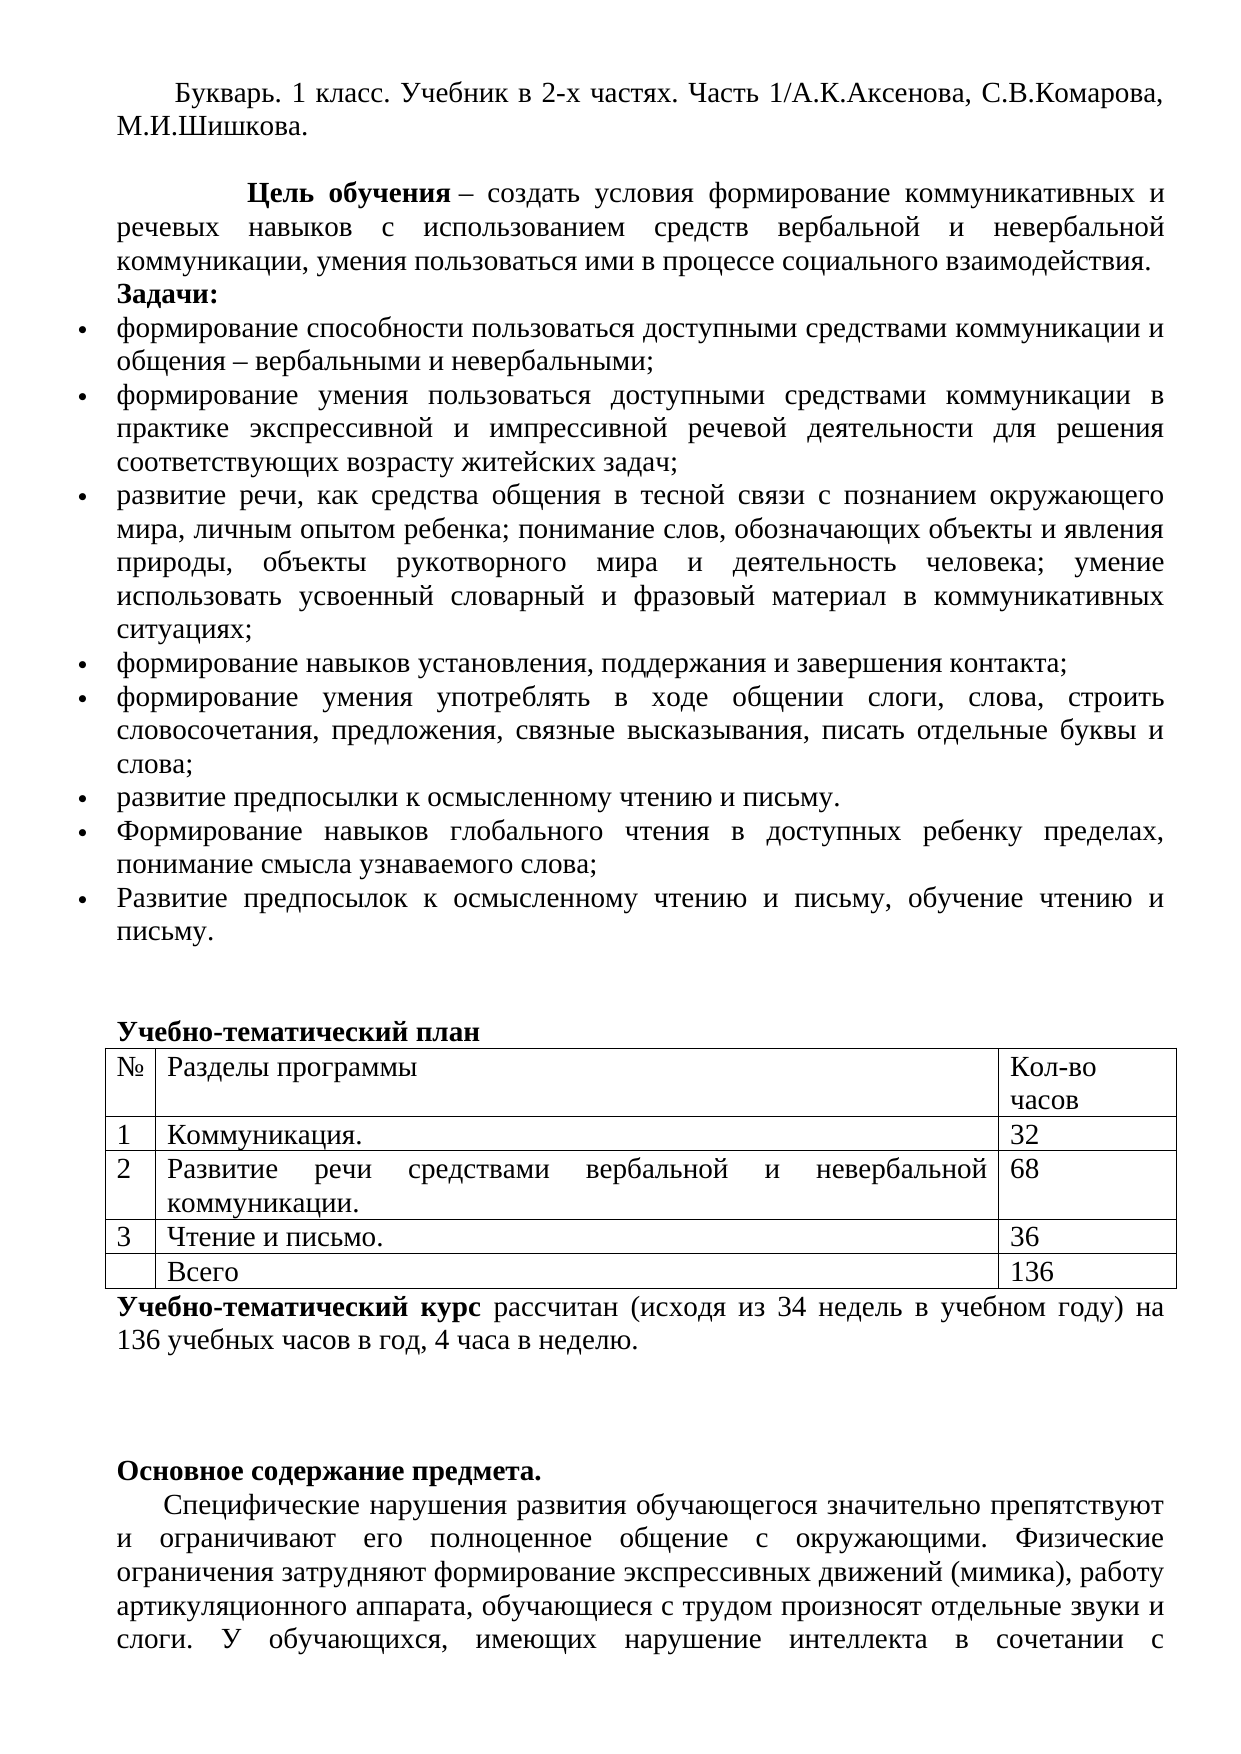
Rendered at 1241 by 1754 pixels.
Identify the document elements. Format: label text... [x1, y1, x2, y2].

list Формирование навыков глобального чтения в доступных ребенку пределах, понимание смысла узнаваемого слова; [79, 813, 1165, 880]
text Учебно-тематический курс рассчитан (исходя из 34 недель в учебном году) на 136 учебных часов в год, 4 часа в неделю. [116, 1289, 1165, 1356]
table_cell 68 [999, 1151, 1176, 1218]
table_cell Коммуникация. [156, 1117, 998, 1150]
list формирование навыков установления, поддержания и завершения контакта; [79, 645, 1165, 679]
list формирование умения пользоваться доступными средствами коммуникации в практике экспрессивной и импрессивной речевой деятельности для решения соответствующих возрасту житейских задач; [79, 377, 1165, 477]
table_cell 136 [999, 1254, 1176, 1288]
table_cell 36 [999, 1220, 1176, 1253]
table_cell 2 [106, 1151, 155, 1218]
list развитие речи, как средства общения в тесной связи с познанием окружающего мира, личным опытом ребенка; понимание слов, обозначающих объекты и явления природы, объекты рукотворного мира и деятельность человека; умение использовать усвоенный словарный и фразовый материал в коммуникативных ситуациях; [79, 477, 1165, 645]
table_cell 32 [999, 1117, 1176, 1150]
list формирование умения употреблять в ходе общении слоги, слова, строить словосочетания, предложения, связные высказывания, писать отдельные буквы и слова; [79, 679, 1165, 779]
text Учебно-тематический план [116, 1014, 1165, 1048]
table_cell Развитие речи средствами вербальной и невербальной коммуникации. [156, 1151, 998, 1218]
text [116, 1487, 1165, 1655]
text Основное содержание предмета. [116, 1453, 1165, 1487]
list Развитие предпосылок к осмысленному чтению и письму, обучение чтению и письму. [79, 880, 1165, 947]
table_cell Чтение и письмо. [156, 1220, 998, 1253]
table_header Разделы программы [156, 1049, 998, 1116]
text Цель обучения – создать условия формирование коммуникативных и речевых навыков с использованием средств вербальной и невербальной коммуникации, умения пользоваться ими в процессе социального взаимодействия. [116, 176, 1165, 276]
text Задачи: [116, 276, 1165, 310]
table_cell 1 [106, 1117, 155, 1150]
table_header Кол-во часов [999, 1049, 1176, 1116]
table_cell 3 [106, 1220, 155, 1253]
table_header № [106, 1049, 155, 1116]
list Букварь. 1 класс. Учебник в 2-х частях. Часть 1/А.К.Аксенова, С.В.Комарова, М.И.Шишкова. [116, 75, 1165, 142]
table_cell Всего [156, 1254, 998, 1288]
list формирование способности пользоваться доступными средствами коммуникации и общения – вербальными и невербальными; [79, 310, 1165, 377]
table_cell [106, 1254, 155, 1288]
list развитие предпосылки к осмысленному чтению и письму. [79, 779, 1165, 813]
